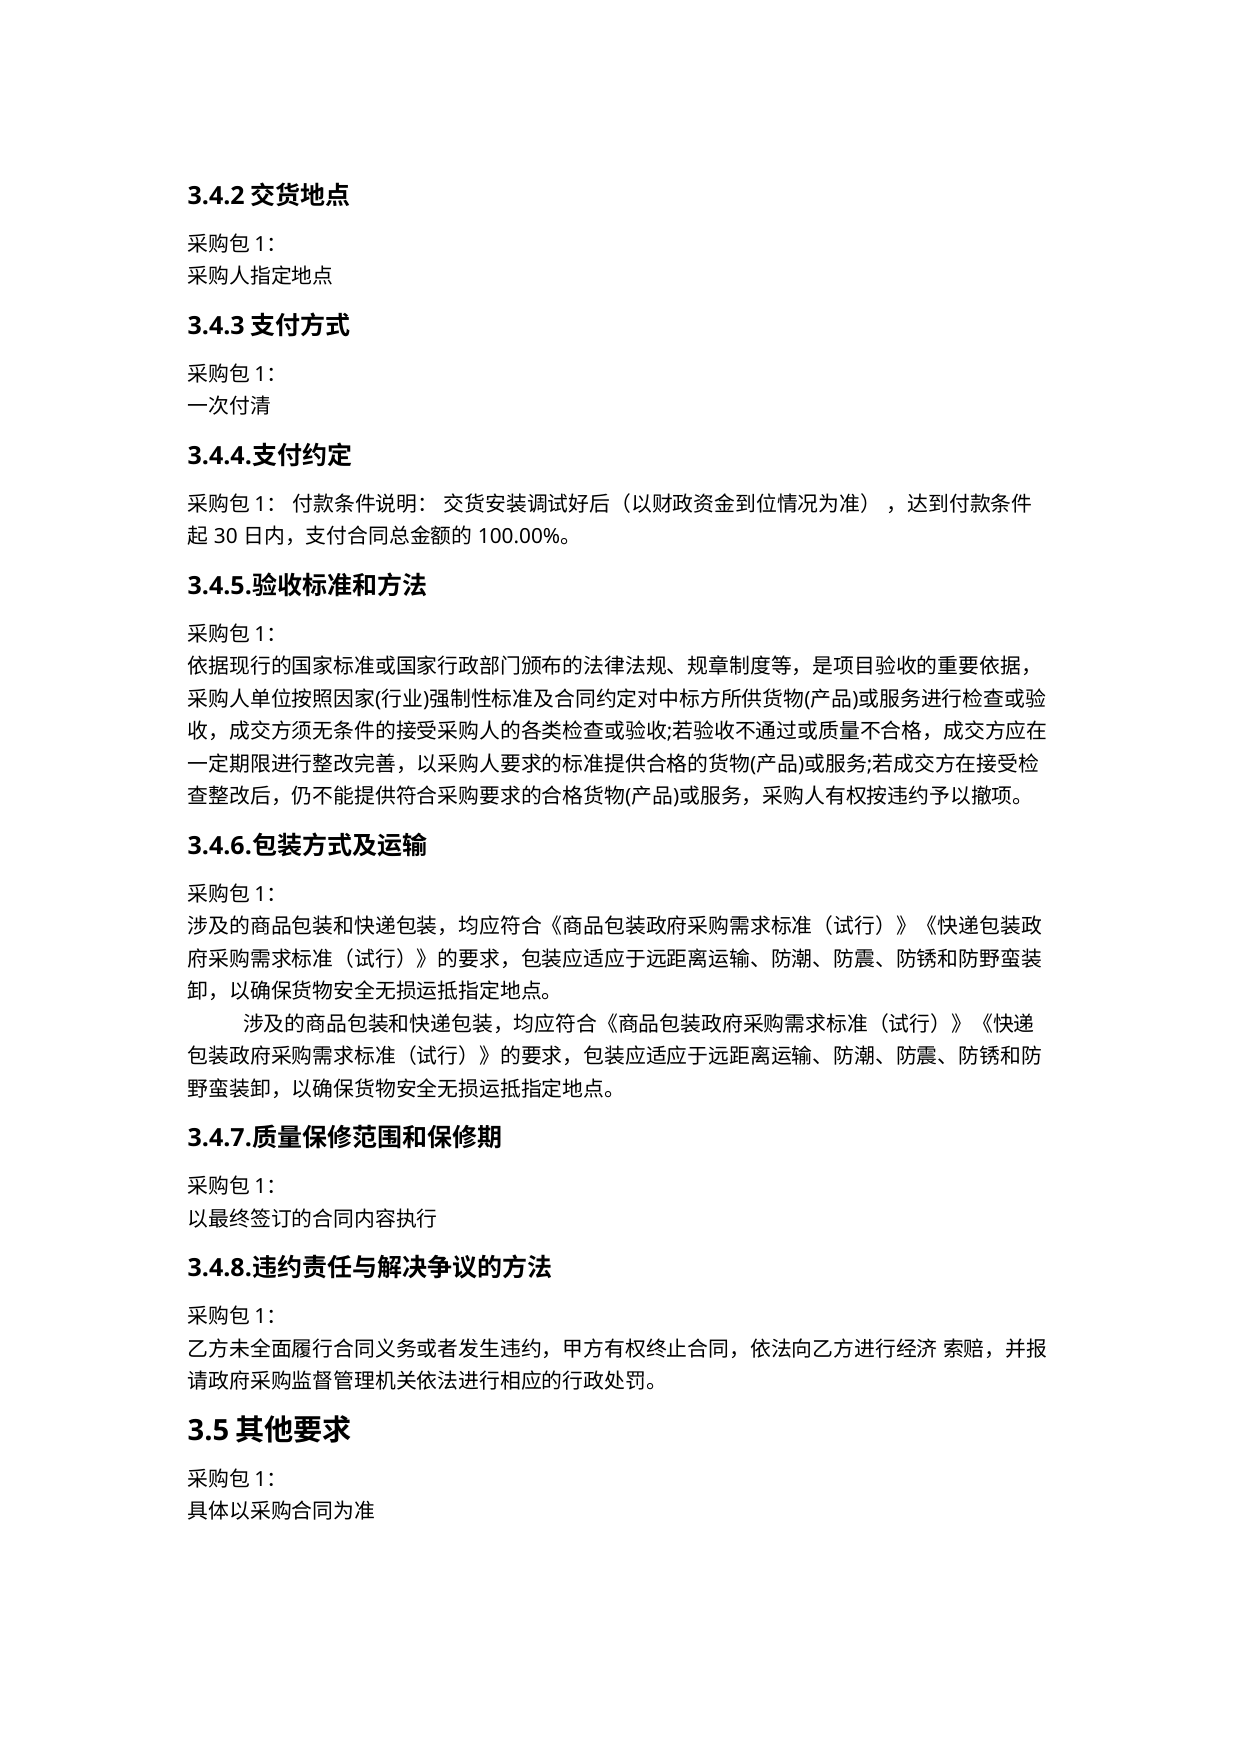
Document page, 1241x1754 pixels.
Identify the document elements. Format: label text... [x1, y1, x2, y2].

text 依据现行的国家标准或国家行政部门颁布的法律法规、规章制度等，是项目验收的重要依据，采购人单位按照因家(行业)强制性标准及合同约定对中标方所供货物(产品)或服务进行检查或验收，成交方须无条件的接受采购人的各类检查或验收;若验收不通过或质量不合格，成交方应在一定期限进行整改完善，以采购人要求的标准提供合格的货物(产品)或服务;若成交方在接受检查整改后，仍不能提供符合采购要求的合格货物(产品)或服务，采购人有权按违约予以撤项。 [187, 649, 1053, 812]
text 乙方未全面履行合同义务或者发生违约，甲方有权终止合同，依法向乙方进行经济 索赔，并报请政府采购监督管理机关依法进行相应的行政处罚。 [187, 1332, 1053, 1397]
text 以最终签订的合同内容执行 [187, 1202, 1053, 1234]
text 采购包1： [187, 1169, 1053, 1202]
text 3.4.2交货地点 [187, 162, 1053, 227]
text 采购人指定地点 [187, 259, 1053, 292]
text 3.4.7.质量保修范围和保修期 [187, 1104, 1053, 1169]
text 采购包1： [187, 227, 1053, 259]
text 采购包1： [187, 357, 1053, 389]
text 3.4.4.支付约定 [187, 422, 1053, 487]
text 3.4.3支付方式 [187, 292, 1053, 357]
text 3.4.6.包装方式及运输 [187, 812, 1053, 877]
text 3.4.8.违约责任与解决争议的方法 [187, 1234, 1053, 1299]
text 采购包1： [187, 1299, 1053, 1332]
text 采购包1： [187, 1462, 1053, 1494]
text 采购包1： [187, 877, 1053, 909]
text 具体以采购合同为准 [187, 1494, 1053, 1527]
text 采购包1： [187, 617, 1053, 649]
text 3.4.5.验收标准和方法 [187, 552, 1053, 617]
text 涉及的商品包装和快递包装，均应符合《商品包装政府采购需求标准（试行）》《快递包装政府采购需求标准（试行）》的要求，包装应适应于远距离运输、防潮、防震、防锈和防野蛮装卸，以确保货物安全无损运抵指定地点。 [187, 909, 1053, 1007]
text 3.5其他要求 [187, 1397, 1053, 1462]
text 涉及的商品包装和快递包装，均应符合《商品包装政府采购需求标准（试行）》《快递包装政府采购需求标准（试行）》的要求，包装应适应于远距离运输、防潮、防震、防锈和防野蛮装卸，以确保货物安全无损运抵指定地点。 [187, 1007, 1053, 1104]
text 一次付清 [187, 389, 1053, 422]
text 采购包1： 付款条件说明： 交货安装调试好后（以财政资金到位情况为准） ，达到付款条件起 30 日内，支付合同总金额的 100.00%。 [187, 487, 1053, 552]
